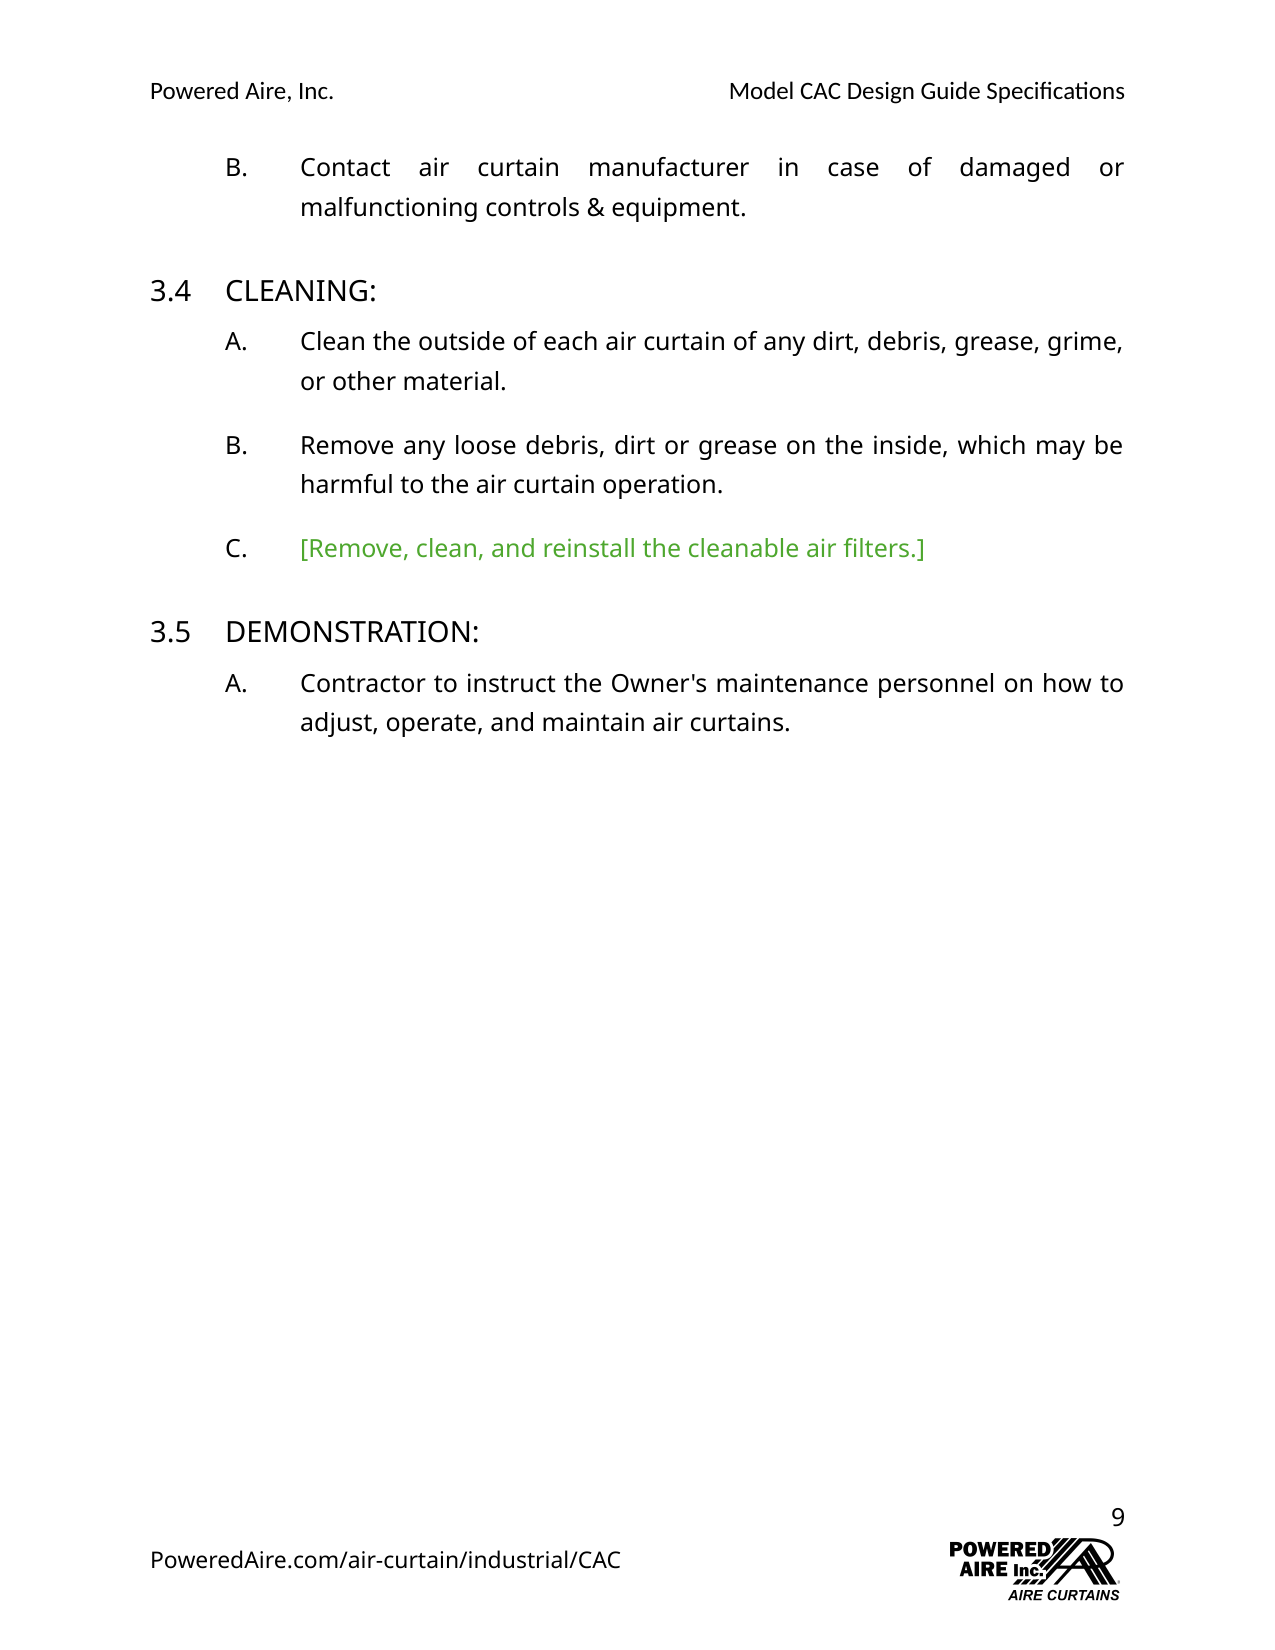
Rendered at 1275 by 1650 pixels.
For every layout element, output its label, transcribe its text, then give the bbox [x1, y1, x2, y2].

subtitle DEMONSTRATION: [150, 611, 1125, 651]
list Remove any loose debris, dirt or grease on the inside, which may be harmful to the air curtain operation. [225, 427, 1125, 501]
picture [950, 1538, 1121, 1604]
list Clean the outside of each air curtain of any dirt, debris, grease, grime, or other material. [225, 324, 1125, 397]
list Contractor to instruct the Owner's maintenance personnel on how to adjust, operate, and maintain air curtains. [225, 665, 1125, 739]
list [Remove, clean, and reinstall the cleanable air filters.] NOTE TO SPECIFICATION AUTHOR: Only valid if Filters are selected from Section 2.9 (A). [225, 531, 1125, 565]
list Contact air curtain manufacturer in case of damaged or malfunctioning controls & equipment. [225, 150, 1125, 223]
subtitle CLEANING: [150, 270, 1125, 310]
